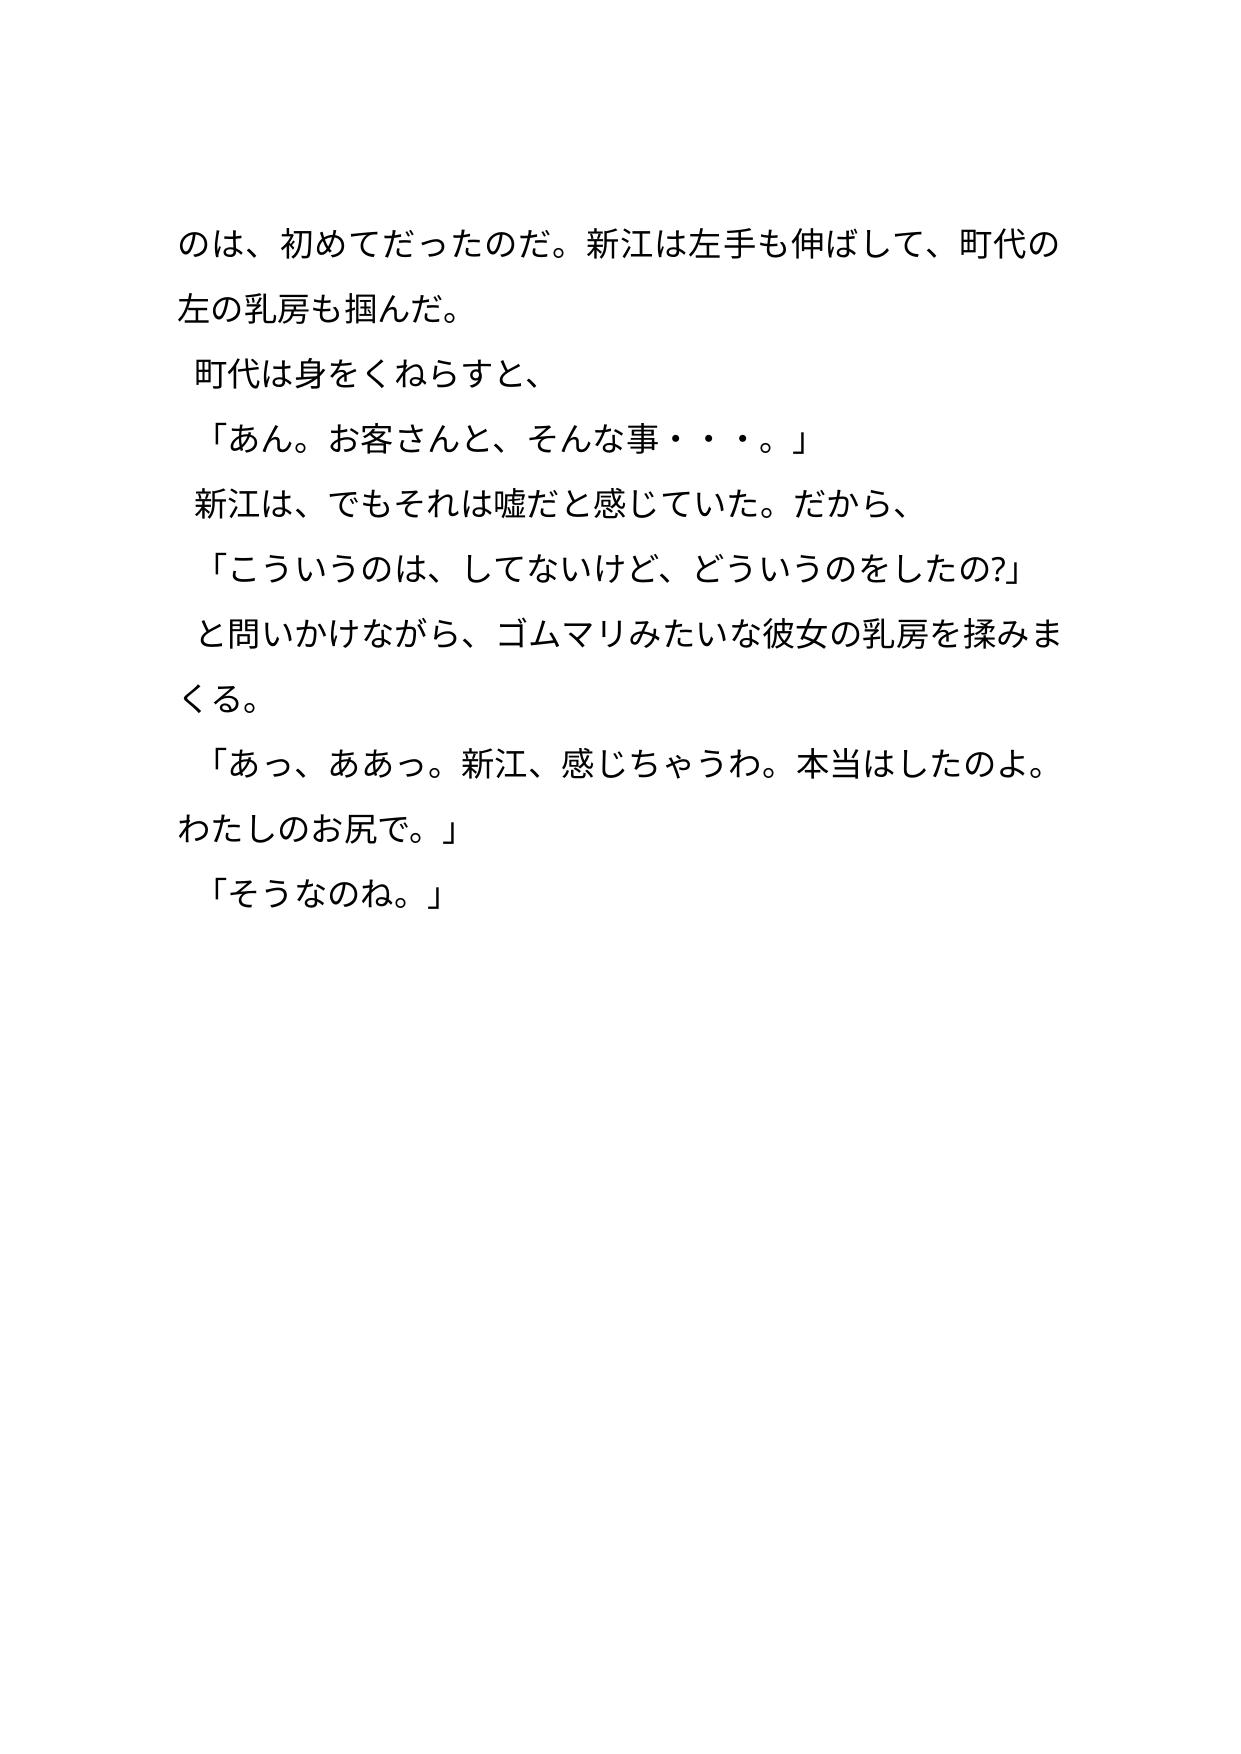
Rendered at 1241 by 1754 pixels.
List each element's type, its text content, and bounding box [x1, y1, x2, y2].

text 「こういうのは、してないけど、どういうのをしたの?」 [177, 534, 1063, 599]
text 「あっ、ああっ。新江、感じちゃうわ。本当はしたのよ。わたしのお尻で。」 [177, 729, 1063, 859]
text 「あん。お客さんと、そんな事・・・。」 [177, 404, 1063, 469]
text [177, 209, 1063, 339]
text と問いかけながら、ゴムマリみたいな彼女の乳房を揉みまくる。 [177, 599, 1063, 729]
text 「そうなのね。」 [177, 859, 1063, 924]
text 新江は、でもそれは嘘だと感じていた。だから、 [177, 469, 1063, 534]
text 町代は身をくねらすと、 [177, 339, 1063, 404]
